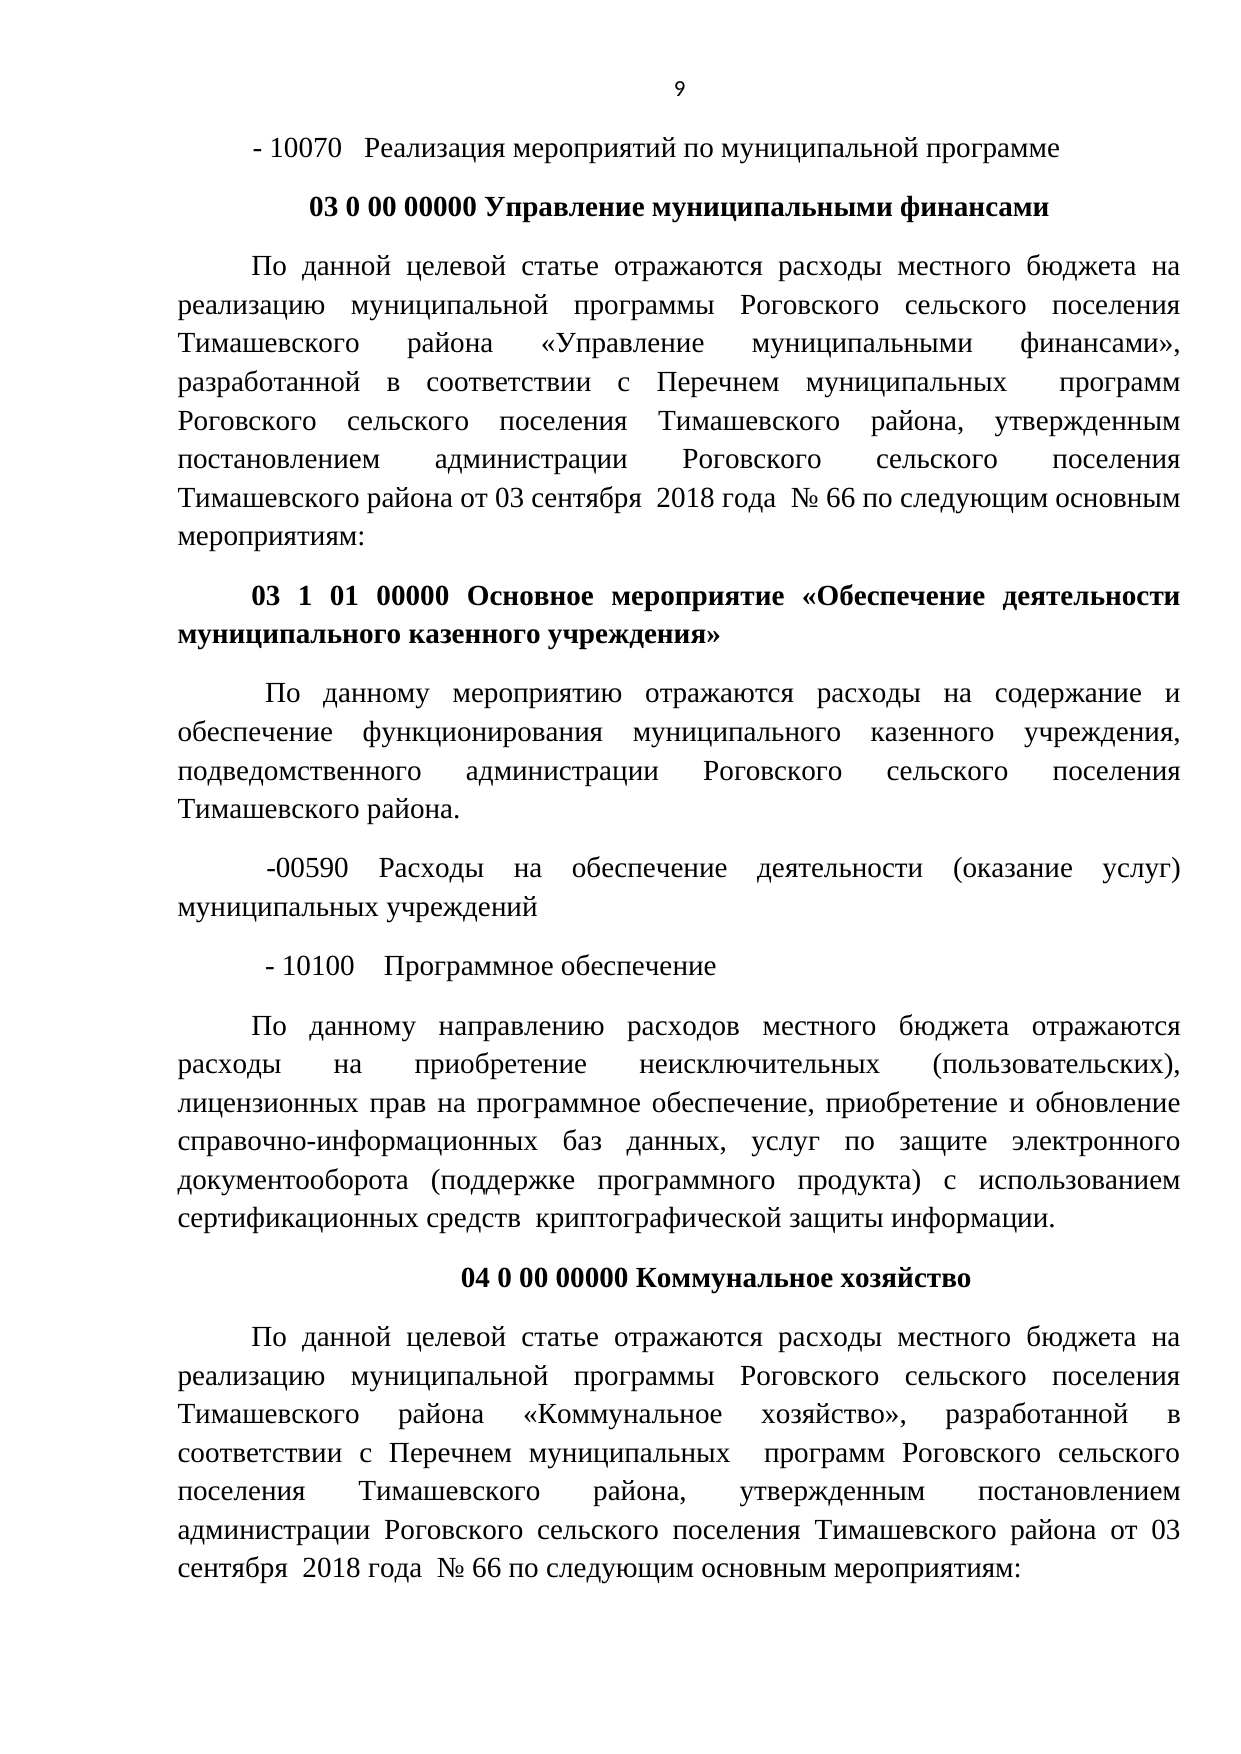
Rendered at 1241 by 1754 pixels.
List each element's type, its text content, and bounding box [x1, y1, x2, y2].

text 04 0 00 00000 Коммунальное хозяйство [177, 1260, 1181, 1293]
text 03 0 00 00000 Управление муниципальными финансами [177, 189, 1181, 223]
text По данной целевой статье отражаются расходы местного бюджета на реализацию муниципальной программы Роговского сельского поселения Тимашевского района «Коммунальное хозяйство», разработанной в соответствии с Перечнем муниципальных программ Роговского сельского поселения Тимашевского района, утвержденным постановлением администрации Роговского сельского поселения Тимашевского района от 03 сентября 2018 года № 66 по следующим основным мероприятиям: [177, 1319, 1181, 1584]
text -00590 Расходы на обеспечение деятельности (оказание услуг) муниципальных учреждений [177, 851, 1181, 923]
text По данному направлению расходов местного бюджета отражаются расходы на приобретение неисключительных (пользовательских), лицензионных прав на программное обеспечение, приобретение и обновление справочно-информационных баз данных, услуг по защите электронного документооборота (поддержке программного продукта) с использованием сертификационных средств криптографической защиты информации. [177, 1008, 1181, 1234]
text - 10070 Реализация мероприятий по муниципальной программе [177, 130, 1181, 163]
text По данной целевой статье отражаются расходы местного бюджета на реализацию муниципальной программы Роговского сельского поселения Тимашевского района «Управление муниципальными финансами», разработанной в соответствии с Перечнем муниципальных программ Роговского сельского поселения Тимашевского района, утвержденным постановлением администрации Роговского сельского поселения Тимашевского района от 03 сентября 2018 года № 66 по следующим основным мероприятиям: [177, 248, 1181, 552]
text 03 1 01 00000 Основное мероприятие «Обеспечение деятельности муниципального казенного учреждения» [177, 578, 1181, 650]
text По данному мероприятию отражаются расходы на содержание и обеспечение функционирования муниципального казенного учреждения, подведомственного администрации Роговского сельского поселения Тимашевского района. [177, 676, 1181, 825]
text - 10100 Программное обеспечение [177, 948, 1181, 982]
